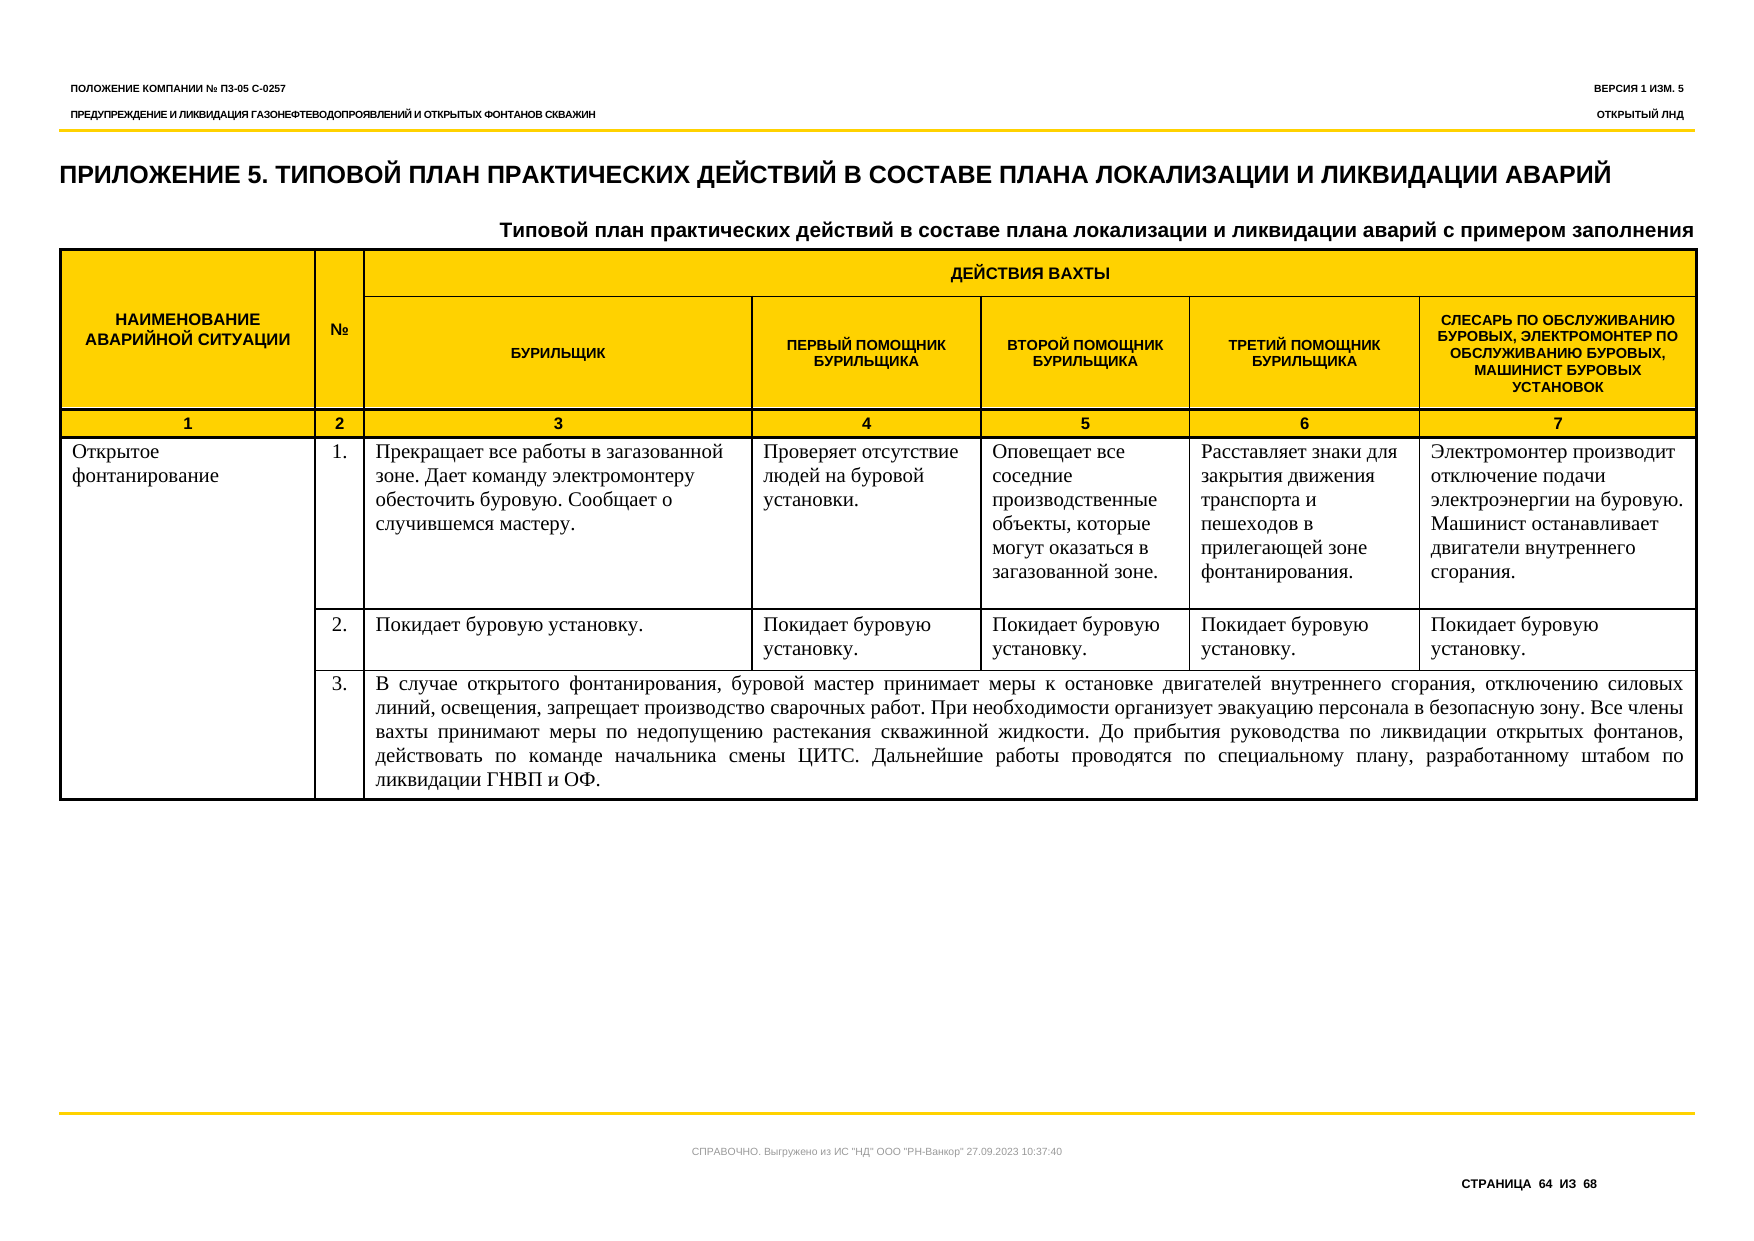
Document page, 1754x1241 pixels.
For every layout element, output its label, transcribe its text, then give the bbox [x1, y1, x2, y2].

table_cell 2 [316, 411, 363, 436]
table_cell Расставляет знаки для закрытия движения транспорта и пешеходов в прилегающей зоне фонтанирования. [1190, 439, 1419, 608]
table_cell ПЕРВЫЙ ПОМОЩНИК БУРИЛЬЩИКА [753, 297, 980, 407]
table_header НАИМЕНОВАНИЕ АВАРИЙНОЙ СИТУАЦИИ [62, 251, 314, 407]
table_cell Покидает буровую установку. [753, 610, 980, 669]
table_cell 7 [1420, 411, 1695, 436]
table_cell 5 [982, 411, 1189, 436]
table_cell В случае открытого фонтанирования, буровой мастер принимает меры к остановке двигателей внутреннего сгорания, отключению силовых линий, освещения, запрещает производство сварочных работ. При необходимости организует эвакуацию персонала в безопасную зону. Все члены вахты принимают меры по недопущению растекания скважинной жидкости. До прибытия руководства по ликвидации открытых фонтанов, действовать по команде начальника смены ЦИТС. Дальнейшие работы проводятся по специальному плану, разработанному штабом по ликвидации ГНВП и ОФ. [365, 671, 1695, 798]
table_cell 2. [316, 610, 363, 669]
text Типовой план практических действий в составе плана локализации и ликвидации аварий с примером заполнения [59, 218, 1695, 242]
table_cell Проверяет отсутствие людей на буровой установки. [753, 439, 980, 608]
table_cell 3 [365, 411, 751, 436]
table_cell 6 [1190, 411, 1419, 436]
table_cell Электромонтер производит отключение подачи электроэнергии на буровую. Машинист останавливает двигатели внутреннего сгорания. [1420, 439, 1695, 608]
table_cell Оповещает все соседние производственные объекты, которые могут оказаться в загазованной зоне. [982, 439, 1189, 608]
table_cell Покидает буровую установку. [1420, 610, 1695, 669]
table_cell СЛЕСАРЬ ПО ОБСЛУЖИВАНИЮ БУРОВЫХ, ЭЛЕКТРОМОНТЕР ПО ОБСЛУЖИВАНИЮ БУРОВЫХ, МАШИНИСТ БУРОВЫХ УСТАНОВОК [1420, 297, 1695, 407]
table_header № [316, 251, 363, 407]
table_header ДЕЙСТВИЯ ВАХТЫ [365, 251, 1695, 296]
table_cell 1 [62, 411, 314, 436]
table_cell Покидает буровую установку. [982, 610, 1189, 669]
table_cell 4 [753, 411, 980, 436]
table_cell Открытое фонтанирование [62, 439, 314, 798]
table_cell Покидает буровую установку. [365, 610, 751, 669]
table_cell ВТОРОЙ ПОМОЩНИК БУРИЛЬЩИКА [982, 297, 1189, 407]
table_cell ТРЕТИЙ ПОМОЩНИК БУРИЛЬЩИКА [1190, 297, 1419, 407]
table_cell Прекращает все работы в загазованной зоне. Дает команду электромонтеру обесточить буровую. Сообщает о случившемся мастеру. [365, 439, 751, 608]
table_cell 3. [316, 671, 363, 798]
table_cell 1. [316, 439, 363, 608]
table_cell БУРИЛЬЩИК [365, 297, 751, 407]
table_cell Покидает буровую установку. [1190, 610, 1419, 669]
text ПРИЛОЖЕНИЕ 5. ТИПОВОЙ ПЛАН ПРАКТИЧЕСКИХ ДЕЙСТВИЙ В СОСТАВЕ ПЛАНА ЛОКАЛИЗАЦИИ И ЛИКВИДАЦИИ АВАРИЙ [59, 161, 1695, 189]
